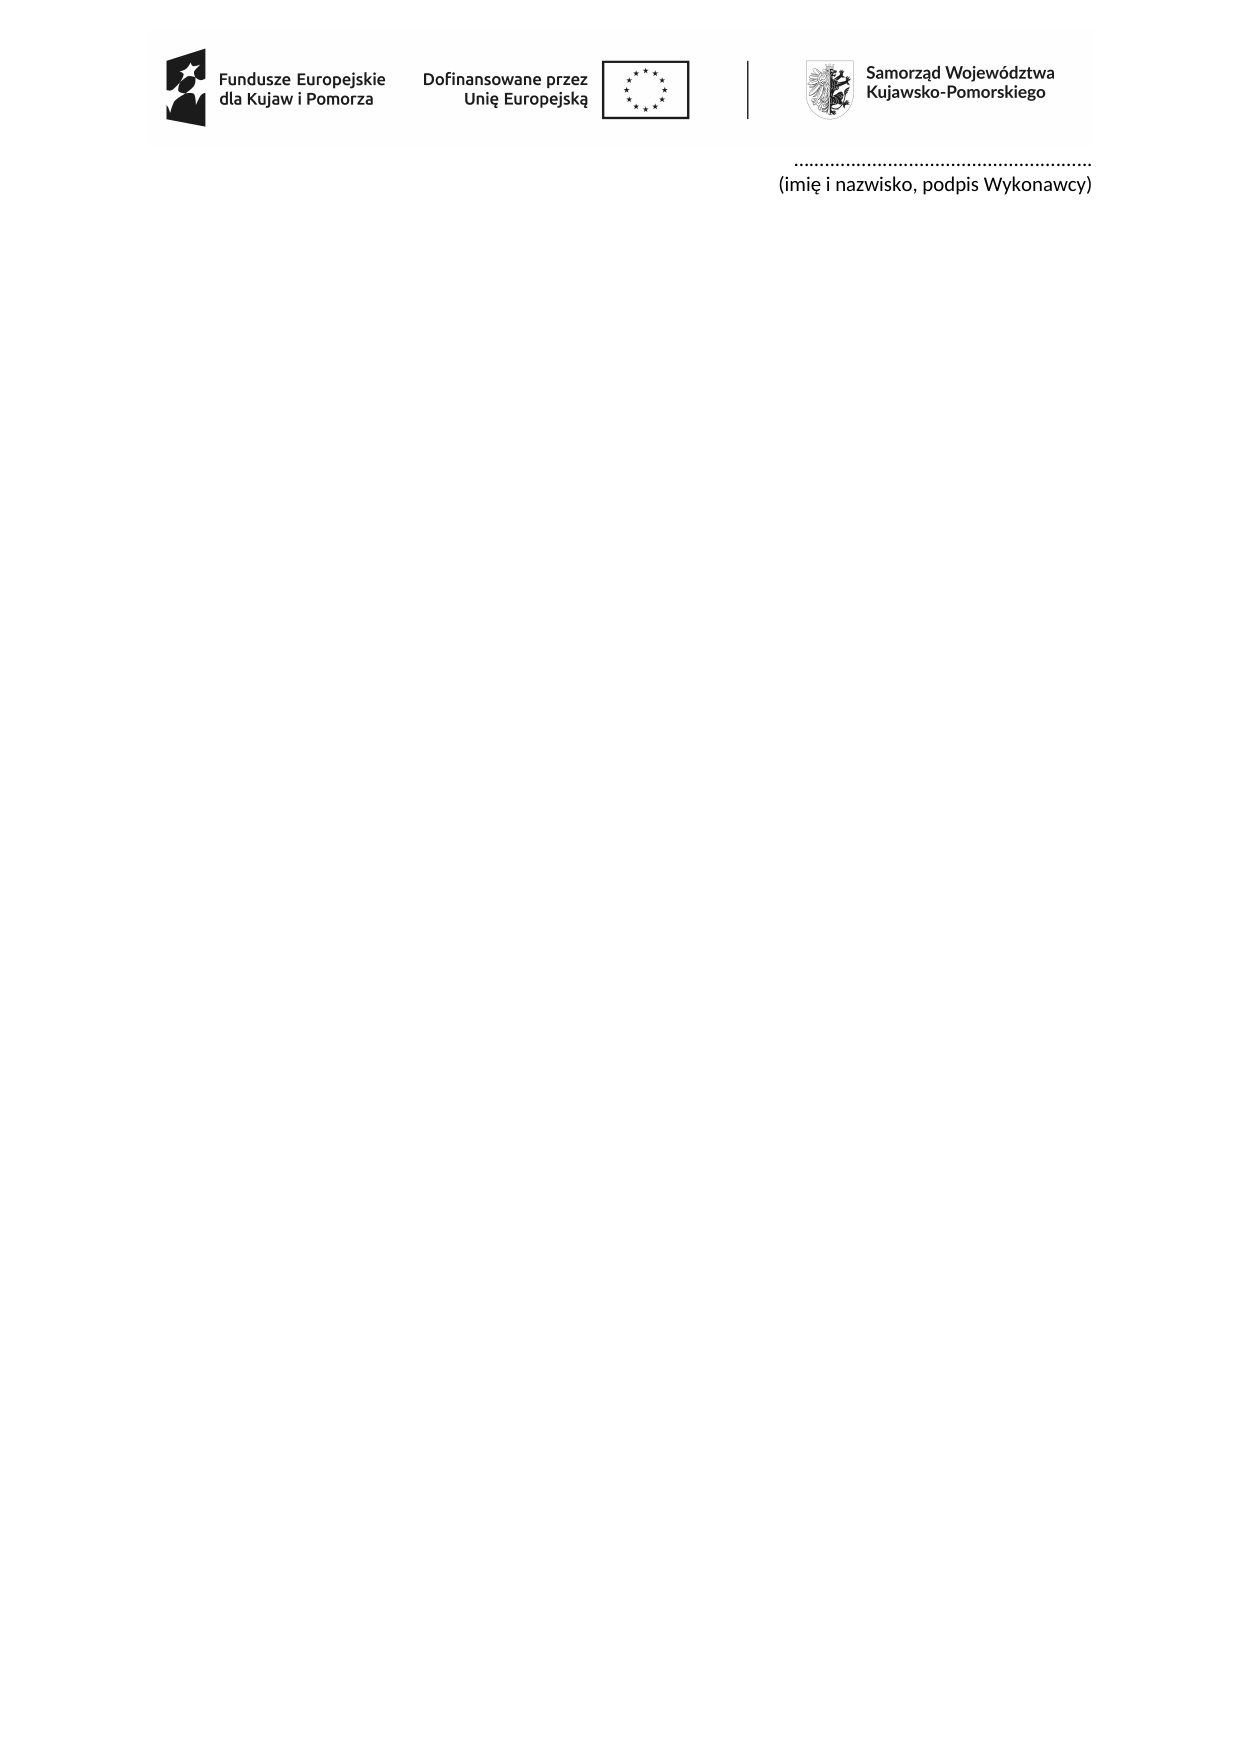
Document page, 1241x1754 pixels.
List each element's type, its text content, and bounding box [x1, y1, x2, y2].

text …...................................................... [148, 146, 1092, 171]
picture [147, 29, 1093, 146]
text (imię i nazwisko, podpis Wykonawcy) [148, 171, 1092, 197]
